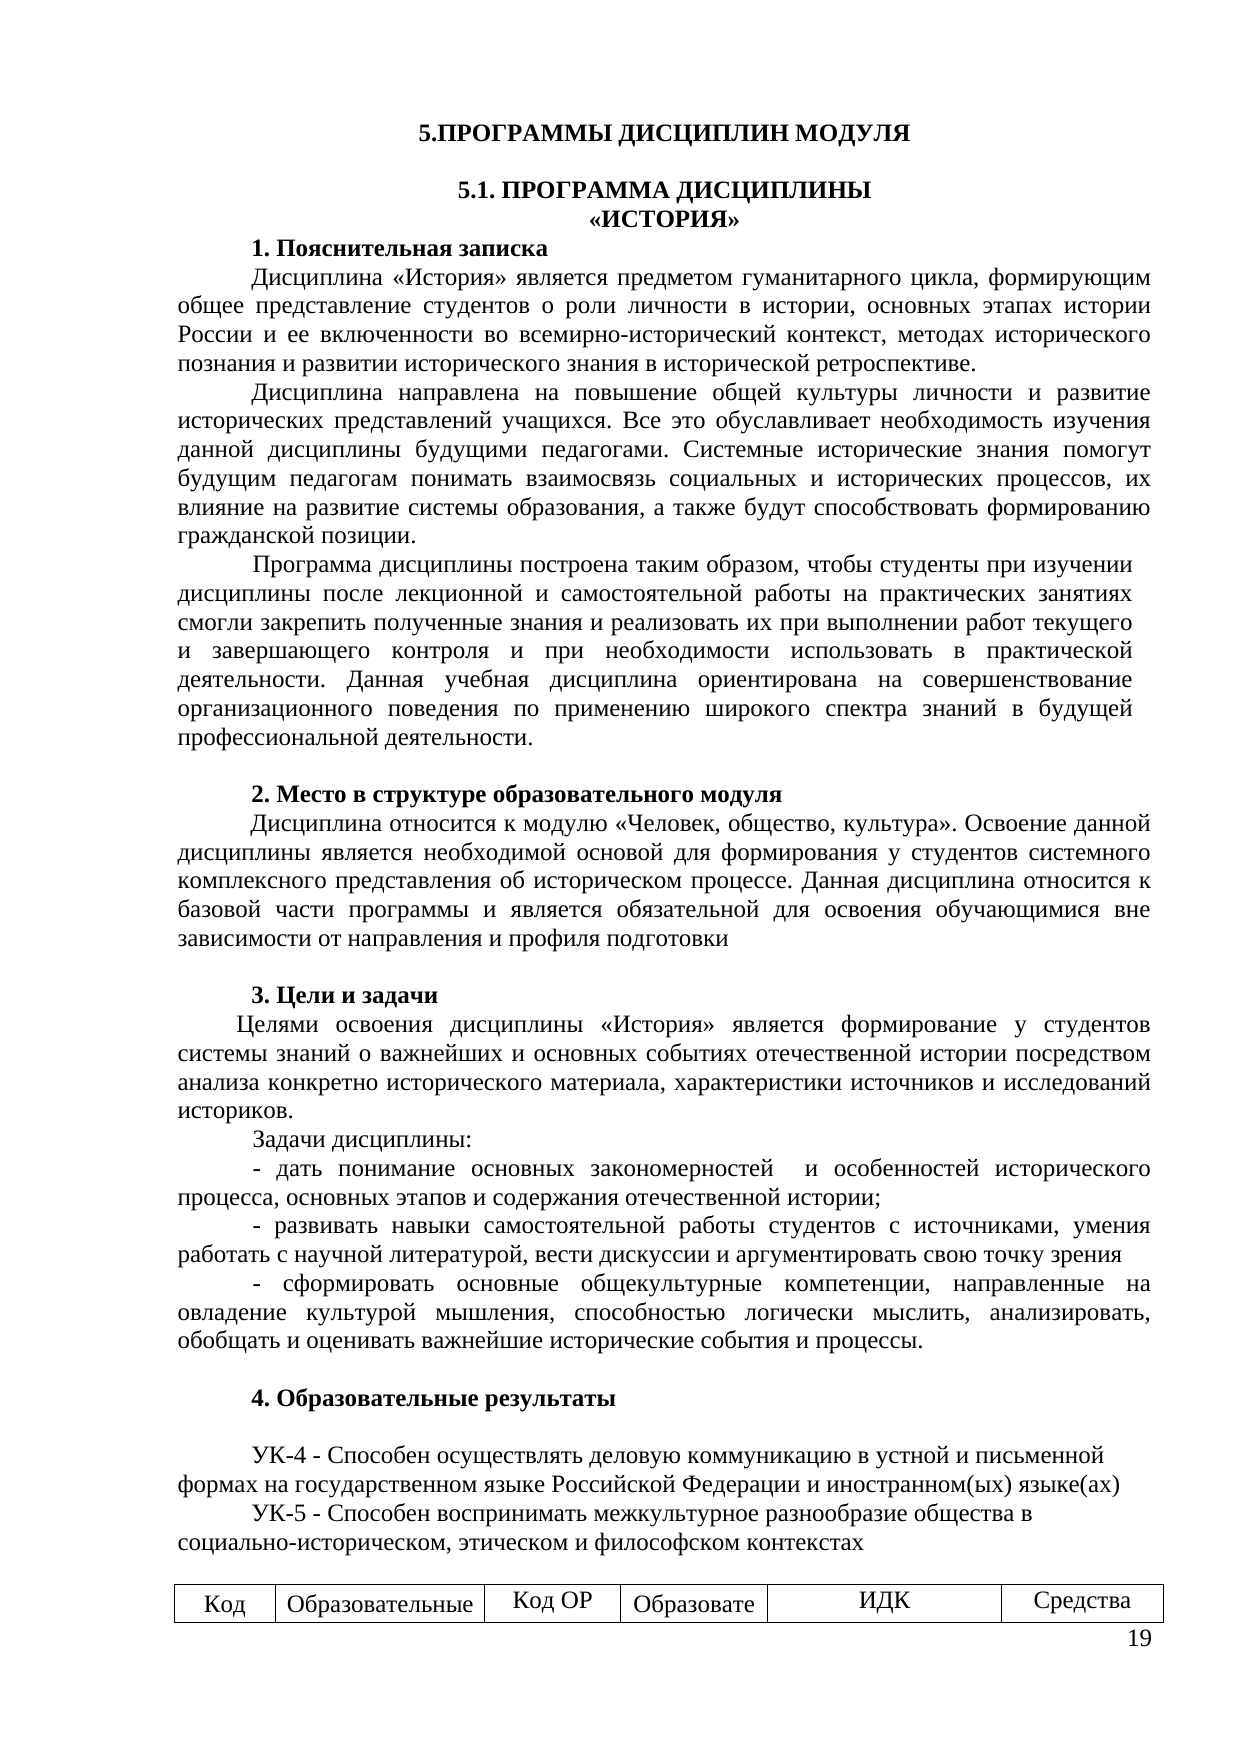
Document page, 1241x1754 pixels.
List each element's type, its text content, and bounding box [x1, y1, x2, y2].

text - развивать навыки самостоятельной работы студентов с источниками, умения работать с научной литературой, вести дискуссии и аргументировать свою точку зрения [177, 1211, 1152, 1268]
text Дисциплина относится к модулю «Человек, общество, культура». Освоение данной дисциплины является необходимой основой для формирования у студентов системного комплексного представления об историческом процессе. Данная дисциплина относится к базовой части программы и является обязательной для освоения обучающимися вне зависимости от направления и профиля подготовки [177, 808, 1152, 952]
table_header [276, 1585, 484, 1622]
text УК-5 - Способен воспринимать межкультурное разнообразие общества в социально-историческом, этическом и философском контекстах [177, 1498, 1152, 1556]
text 3. Цели и задачи [177, 981, 1152, 1009]
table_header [1002, 1585, 1163, 1622]
text Дисциплина направлена на повышение общей культуры личности и развитие исторических представлений учащихся. Все это обуславливает необходимость изучения данной дисциплины будущими педагогами. Системные исторические знания помогут будущим педагогам понимать взаимосвязь социальных и исторических процессов, их влияние на развитие системы образования, а также будут способствовать формированию гражданской позиции. [177, 377, 1152, 549]
table_header Код ОР модуля [175, 1585, 275, 1622]
text Программа дисциплины построена таким образом, чтобы студенты при изучении дисциплины после лекционной и самостоятельной работы на практических занятиях смогли закрепить полученные знания и реализовать их при выполнении работ текущего и завершающего контроля и при необходимости использовать в практической деятельности. Данная учебная дисциплина ориентирована на совершенствование организационного поведения по применению широкого спектра знаний в будущей профессиональной деятельности. [177, 549, 1133, 751]
text Задачи дисциплины: [177, 1124, 1152, 1153]
text 1. Пояснительная записка [177, 233, 1152, 262]
text 4. Образовательные результаты [177, 1383, 1152, 1412]
table_header Код ОР дисциплины [485, 1585, 620, 1622]
text 5.1. ПРОГРАММА ДИСЦИПЛИНЫ [177, 176, 1152, 204]
text 2. Место в структуре образовательного модуля [177, 779, 1152, 808]
text Целями освоения дисциплины «История» является формирование у студентов системы знаний о важнейших и основных событиях отечественной истории посредством анализа конкретно исторического материала, характеристики источников и исследований историков. [177, 1009, 1152, 1124]
text - дать понимание основных закономерностей и особенностей исторического процесса, основных этапов и содержания отечественной истории; [177, 1153, 1152, 1211]
text Дисциплина «История» является предметом гуманитарного цикла, формирующим общее представление студентов о роли личности в истории, основных этапах истории России и ее включенности во всемирно-исторический контекст, методах исторического познания и развитии исторического знания в исторической ретроспективе. [177, 262, 1152, 377]
text 5.ПРОГРАММЫ ДИСЦИПЛИН МОДУЛЯ [177, 118, 1152, 147]
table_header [621, 1585, 767, 1622]
table_header ИДК [768, 1585, 1001, 1622]
text - сформировать основные общекультурные компетенции, направленные на овладение культурой мышления, способностью логически мыслить, анализировать, обобщать и оценивать важнейшие исторические события и процессы. [177, 1268, 1152, 1354]
text «ИСТОРИЯ» [177, 204, 1152, 233]
text УК-4 - Способен осуществлять деловую коммуникацию в устной и письменной формах на государственном языке Российской Федерации и иностранном(ых) языке(ах) [177, 1441, 1152, 1498]
